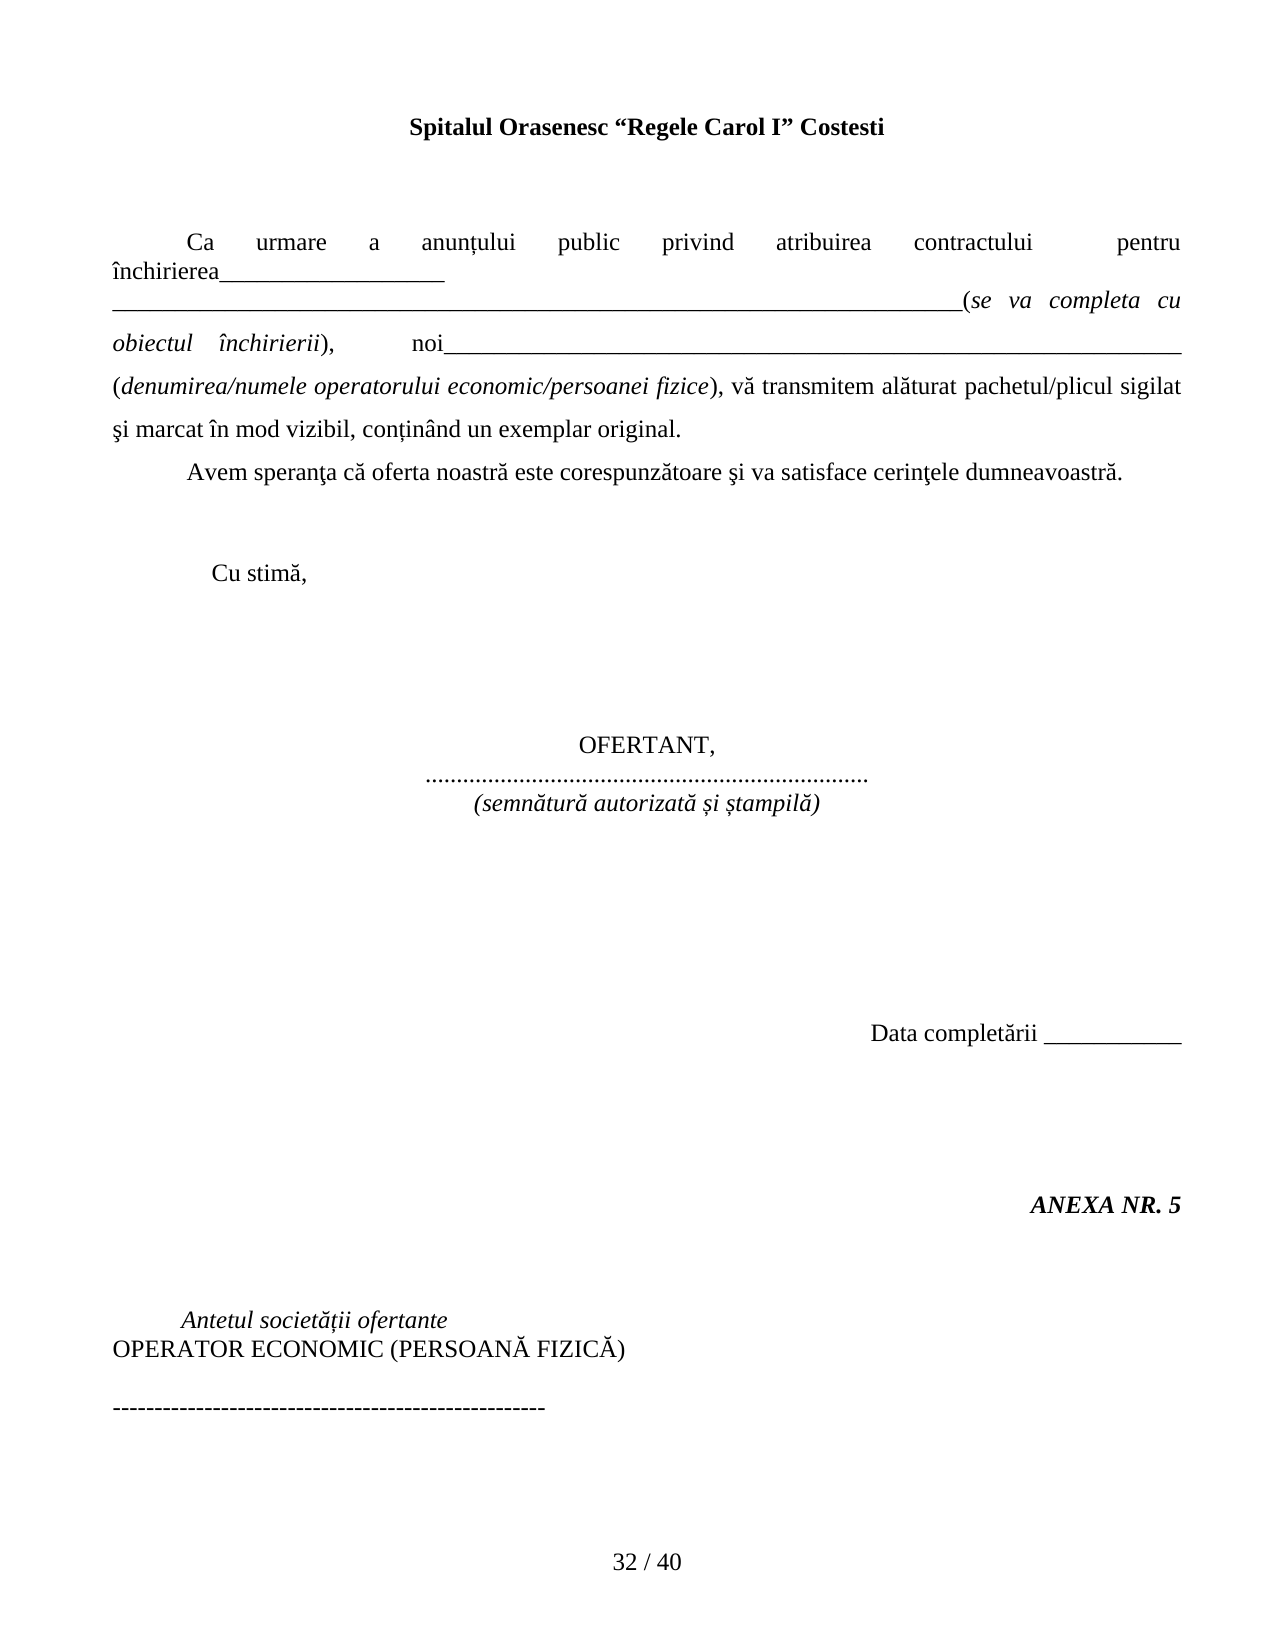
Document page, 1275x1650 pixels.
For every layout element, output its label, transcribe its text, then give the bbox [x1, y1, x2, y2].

text ____________________________________________________________________(se va completa cu obiectul închirierii), noi___________________________________________________________ (denumirea/numele operatorului economic/persoanei fizice), vă transmitem alăturat pachetul/plicul sigilat şi marcat în mod vizibil, conținând un exemplar original. [112, 285, 1181, 443]
text Cu stimă, [112, 558, 1181, 587]
text Ca urmare a anunțului public privind atribuirea contractului pentru închirierea__________________ [112, 227, 1181, 285]
text ---------------------------------------------------- [112, 1392, 1181, 1420]
text (semnătură autorizată și ștampilă) [112, 788, 1181, 817]
text ANEXA NR. 5 [112, 1190, 1181, 1219]
text Antetul societății ofertante [112, 1305, 1181, 1334]
text Data completării ___________ [112, 1018, 1181, 1047]
text OFERTANT, [112, 730, 1181, 759]
text ....................................................................... [112, 759, 1181, 788]
text OPERATOR ECONOMIC (PERSOANĂ FIZICĂ) [112, 1334, 1181, 1363]
text Spitalul Orasenesc “Regele Carol I” Costesti [112, 112, 1181, 141]
text Avem speranţa că oferta noastră este corespunzătoare şi va satisface cerinţele dumneavoastră. [112, 457, 1181, 486]
